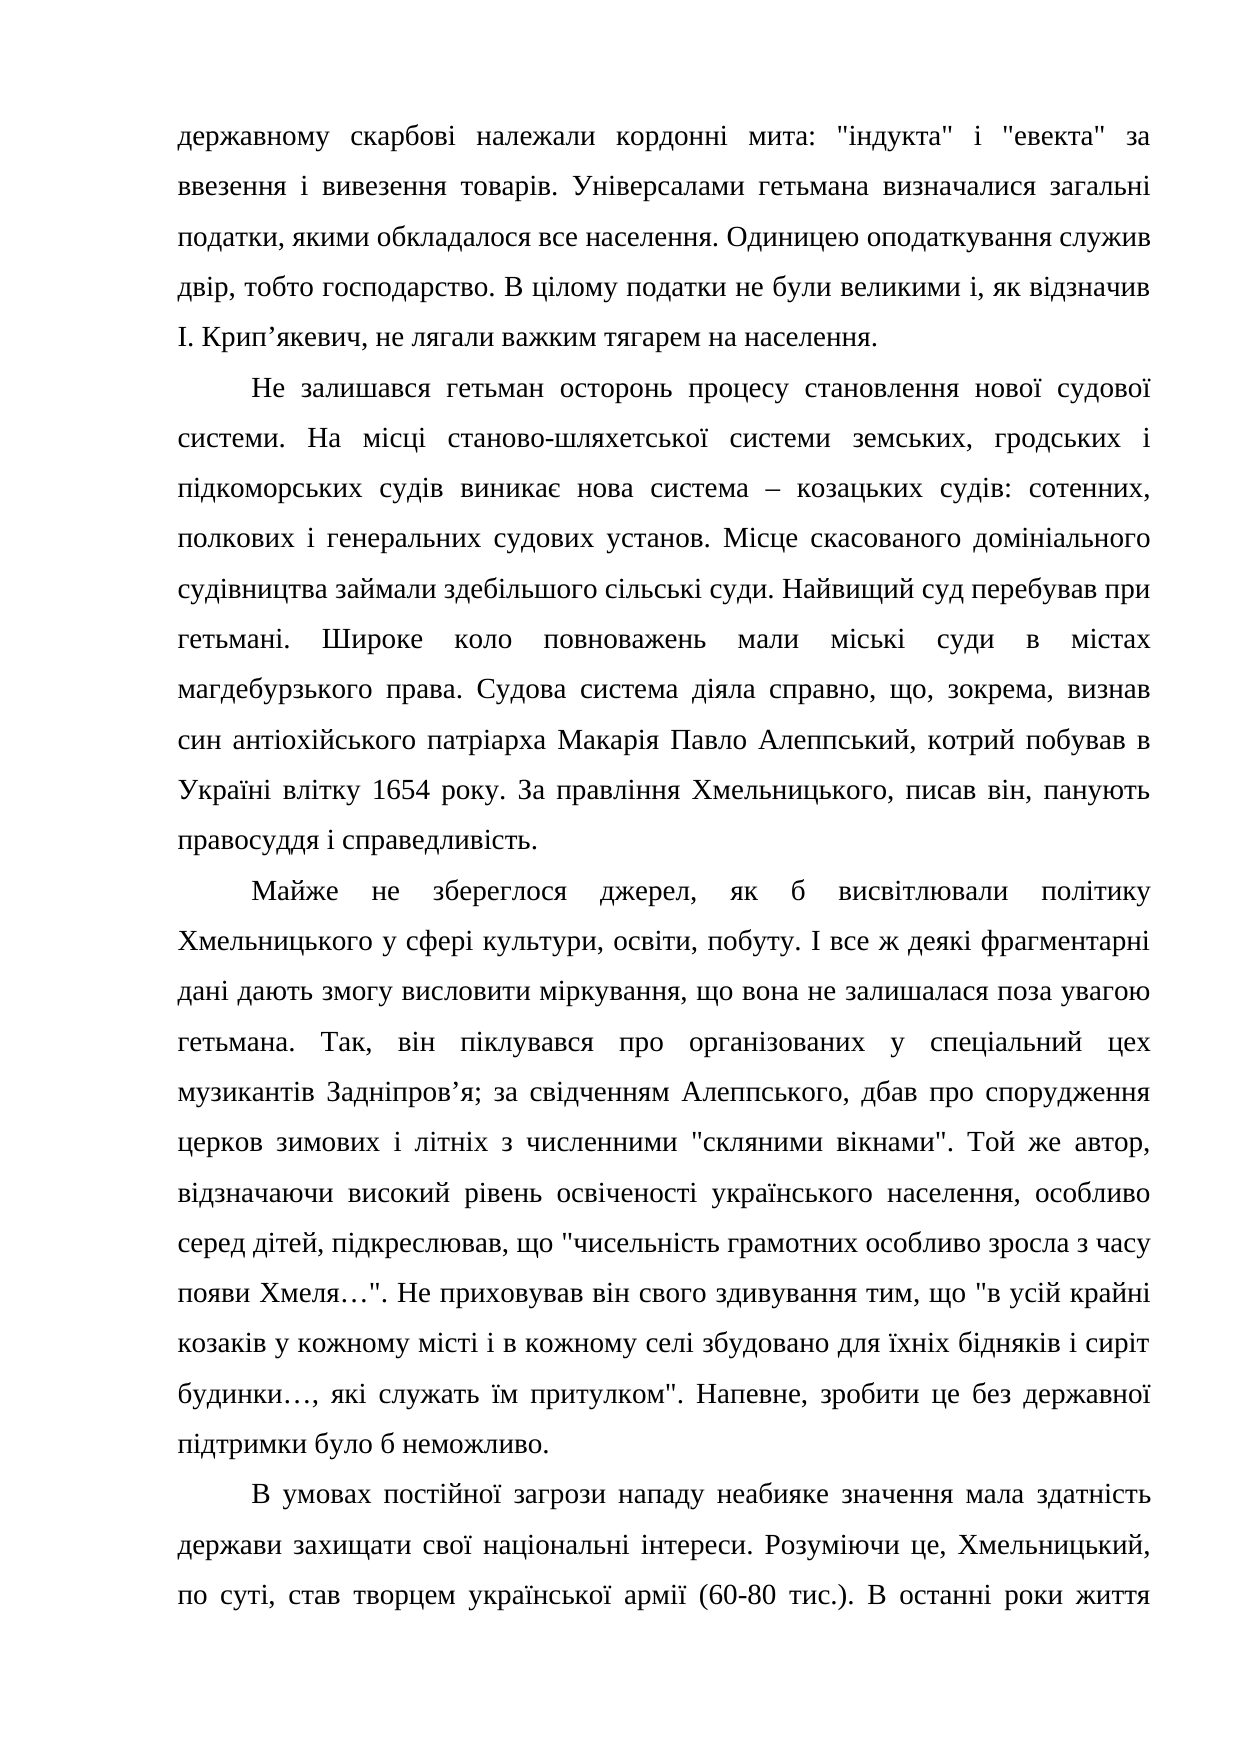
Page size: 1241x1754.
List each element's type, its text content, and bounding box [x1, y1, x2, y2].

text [177, 118, 1152, 353]
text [177, 1477, 1152, 1611]
text Не залишався гетьман осторонь процесу становлення нової судової системи. На місці станово-шляхетської системи земських, гродських і підкоморських судів виникає нова система – козацьких судів: сотенних, полкових і генеральних судових установ. Місце скасованого домініального судівництва займали здебільшого сільські суди. Найвищий суд перебував при гетьмані. Широке коло повноважень мали міські суди в містах магдебурзького права. Судова система діяла справно, що, зокрема, визнав син антіохійського патріарха Макарія Павло Алеппський, котрий побував в Україні влітку 1654 року. За правління Хмельницького, писав він, панують правосуддя і справедливість. [177, 370, 1152, 856]
text Майже не збереглося джерел, як б висвітлювали політику Хмельницького у сфері культури, освіти, побуту. І все ж деякі фрагментарні дані дають змогу висловити міркування, що вона не залишалася поза увагою гетьмана. Так, він піклувався про організованих у спеціальний цех музикантів Задніпров’я; за свідченням Алеппського, дбав про спорудження церков зимових і літніх з численними "скляними вікнами". Той же автор, відзначаючи високий рівень освіченості українського населення, особливо серед дітей, підкреслював, що "чисельність грамотних особливо зросла з часу появи Хмеля…". Не приховував він свого здивування тим, що "в усій крайні козаків у кожному місті і в кожному селі збудовано для їхніх бідняків і сиріт будинки…, які служать їм притулком". Напевне, зробити це без державної підтримки було б неможливо. [177, 873, 1152, 1460]
